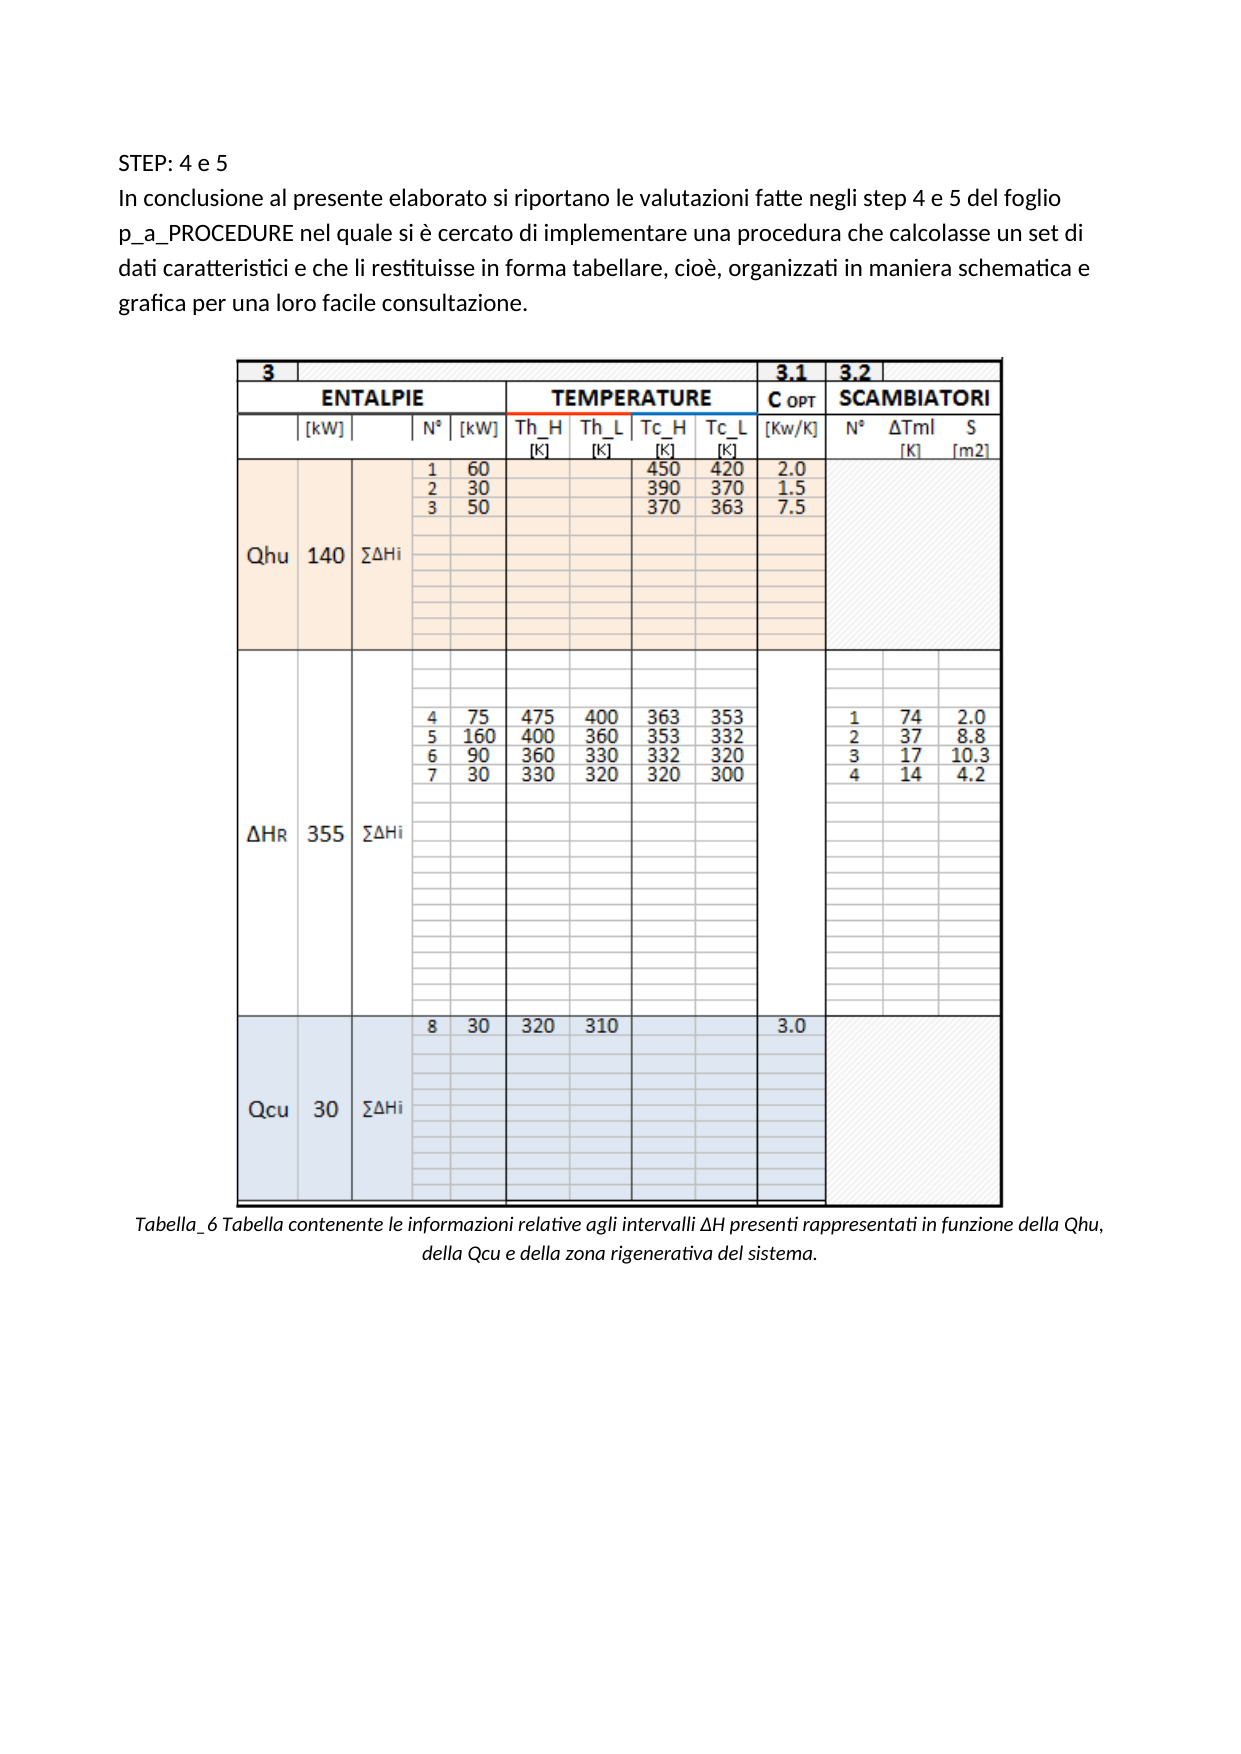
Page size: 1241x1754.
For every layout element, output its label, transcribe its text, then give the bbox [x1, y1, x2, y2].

picture [236, 357, 1004, 1208]
list In conclusione al presente elaborato si riportano le valutazioni fatte negli step 4 e 5 del foglio p_a_PROCEDURE nel quale si è cercato di implementare una procedura che calcolasse un set di dati caratteristici e che li restituisse in forma tabellare, cioè, organizzati in maniera schematica e grafica per una loro facile consultazione. [118, 183, 1122, 318]
list STEP: 4 e 5 [118, 148, 1122, 178]
text Tabella_6 Tabella contenente le informazioni relative agli intervalli ∆H presenti rappresentati in funzione della Qhu, della Qcu e della zona rigenerativa del sistema. [118, 1211, 1122, 1266]
